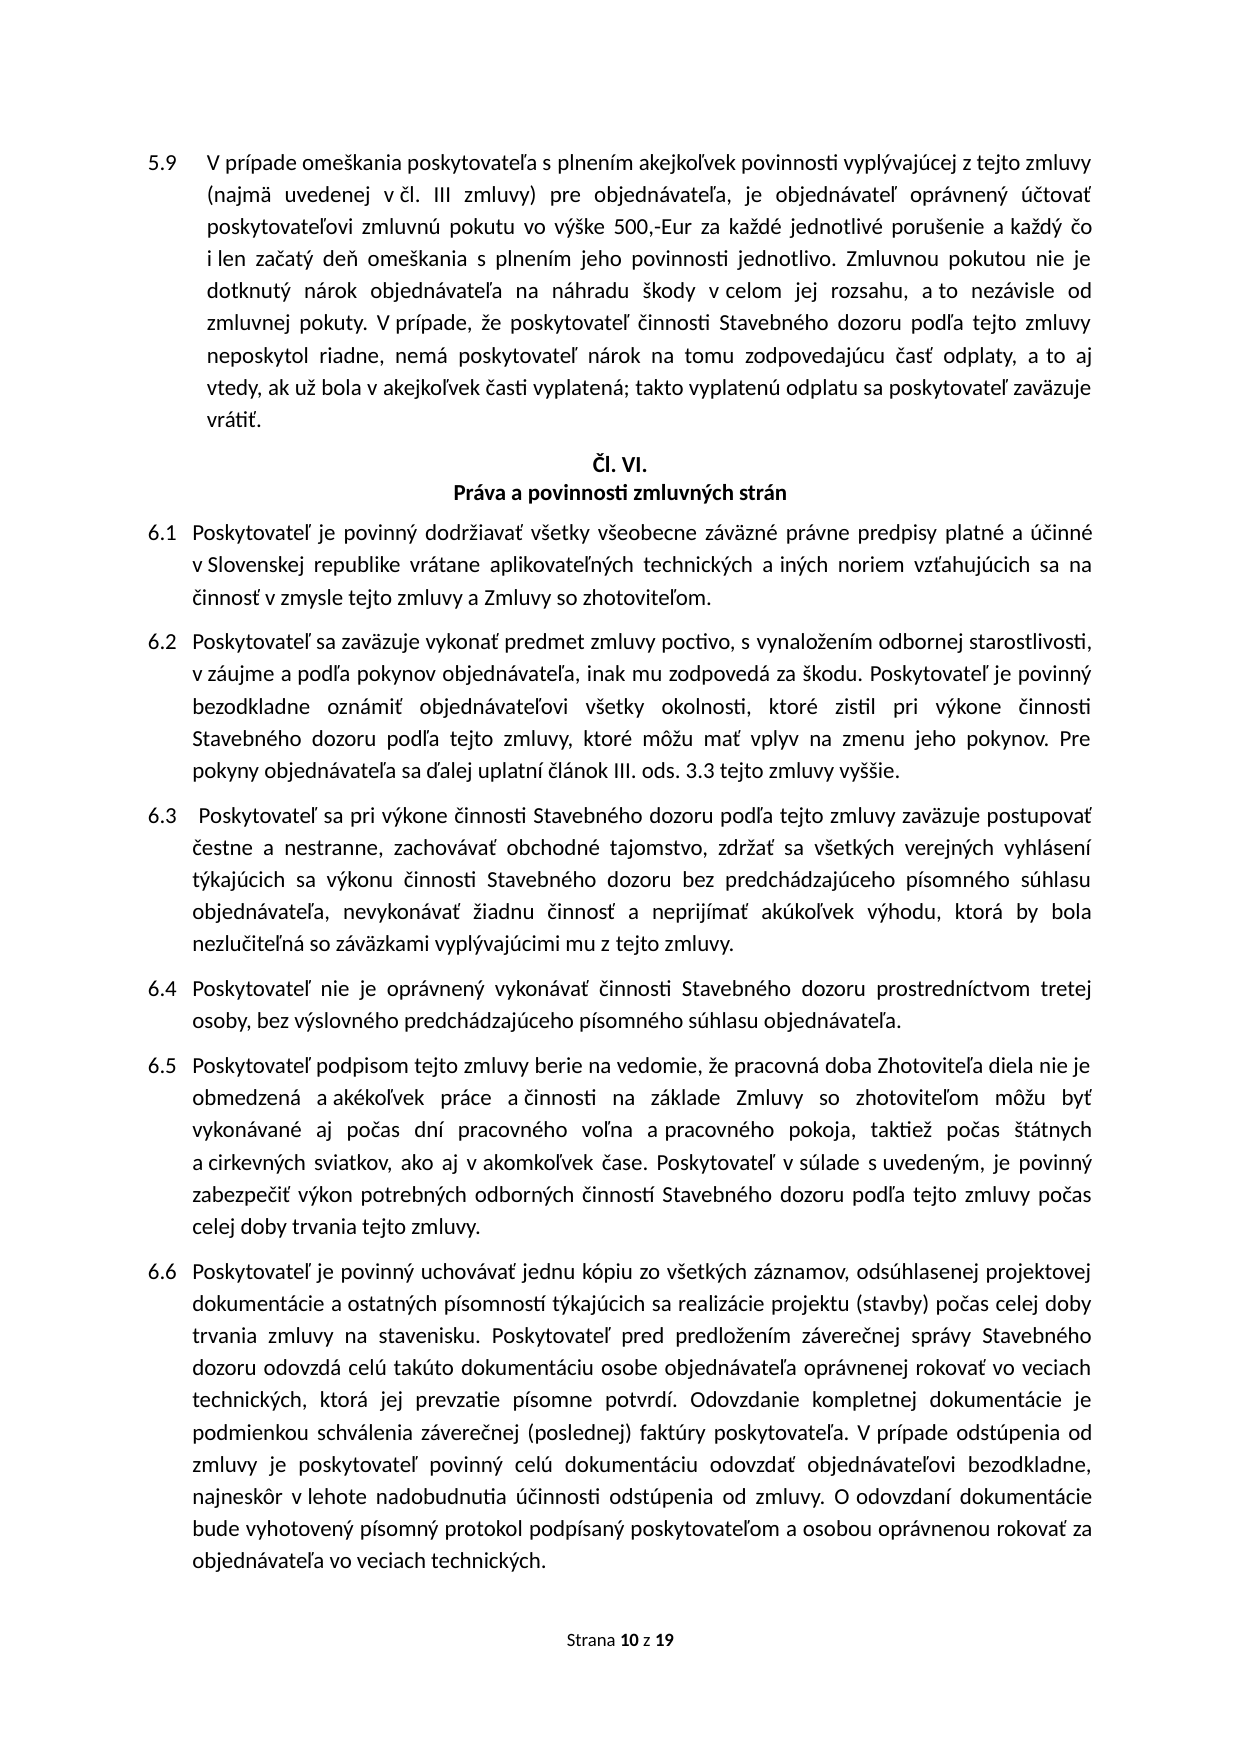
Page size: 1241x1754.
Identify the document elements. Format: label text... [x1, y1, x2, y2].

list Poskytovateľ je povinný dodržiavať všetky všeobecne záväzné právne predpisy platné a účinné v Slovenskej republike vrátane aplikovateľných technických a iných noriem vzťahujúcich sa na činnosť v zmysle tejto zmluvy a Zmluvy so zhotoviteľom. [148, 518, 1093, 611]
list Poskytovateľ sa pri výkone činnosti Stavebného dozoru podľa tejto zmluvy zaväzuje postupovať čestne a nestranne, zachovávať obchodné tajomstvo, zdržať sa všetkých verejných vyhlásení týkajúcich sa výkonu činnosti Stavebného dozoru bez predchádzajúceho písomného súhlasu objednávateľa, nevykonávať žiadnu činnosť a neprijímať akúkoľvek výhodu, ktorá by bola nezlučiteľná so záväzkami vyplývajúcimi mu z tejto zmluvy. [148, 801, 1093, 958]
text Práva a povinnosti zmluvných strán [148, 478, 1093, 506]
list V prípade omeškania poskytovateľa s plnením akejkoľvek povinnosti vyplývajúcej z tejto zmluvy (najmä uvedenej v čl. III zmluvy) pre objednávateľa, je objednávateľ oprávnený účtovať poskytovateľovi zmluvnú pokutu vo výške 500,-Eur za každé jednotlivé porušenie a každý čo i len začatý deň omeškania s plnením jeho povinnosti jednotlivo. Zmluvnou pokutou nie je dotknutý nárok objednávateľa na náhradu škody v celom jej rozsahu, a to nezávisle od zmluvnej pokuty. V prípade, že poskytovateľ činnosti Stavebného dozoru podľa tejto zmluvy neposkytol riadne, nemá poskytovateľ nárok na tomu zodpovedajúcu časť odplaty, a to aj vtedy, ak už bola v akejkoľvek časti vyplatená; takto vyplatenú odplatu sa poskytovateľ zaväzuje vrátiť. [148, 148, 1092, 433]
list Poskytovateľ je povinný uchovávať jednu kópiu zo všetkých záznamov, odsúhlasenej projektovej dokumentácie a ostatných písomností týkajúcich sa realizácie projektu (stavby) počas celej doby trvania zmluvy na stavenisku. Poskytovateľ pred predložením záverečnej správy Stavebného dozoru odovzdá celú takúto dokumentáciu osobe objednávateľa oprávnenej rokovať vo veciach technických, ktorá jej prevzatie písomne potvrdí. Odovzdanie kompletnej dokumentácie je podmienkou schválenia záverečnej (poslednej) faktúry poskytovateľa. V prípade odstúpenia od zmluvy je poskytovateľ povinný celú dokumentáciu odovzdať objednávateľovi bezodkladne, najneskôr v lehote nadobudnutia účinnosti odstúpenia od zmluvy. O odovzdaní dokumentácie bude vyhotovený písomný protokol podpísaný poskytovateľom a osobou oprávnenou rokovať za objednávateľa vo veciach technických. [148, 1257, 1093, 1574]
text Čl. VI. [148, 450, 1093, 478]
list Poskytovateľ nie je oprávnený vykonávať činnosti Stavebného dozoru prostredníctvom tretej osoby, bez výslovného predchádzajúceho písomného súhlasu objednávateľa. [148, 974, 1093, 1034]
list Poskytovateľ podpisom tejto zmluvy berie na vedomie, že pracovná doba Zhotoviteľa diela nie je obmedzená a akékoľvek práce a činnosti na základe Zmluvy so zhotoviteľom môžu byť vykonávané aj počas dní pracovného voľna a pracovného pokoja, taktiež počas štátnych a cirkevných sviatkov, ako aj v akomkoľvek čase. Poskytovateľ v súlade s uvedeným, je povinný zabezpečiť výkon potrebných odborných činností Stavebného dozoru podľa tejto zmluvy počas celej doby trvania tejto zmluvy. [148, 1051, 1093, 1240]
list Poskytovateľ sa zaväzuje vykonať predmet zmluvy poctivo, s vynaložením odbornej starostlivosti, v záujme a podľa pokynov objednávateľa, inak mu zodpovedá za škodu. Poskytovateľ je povinný bezodkladne oznámiť objednávateľovi všetky okolnosti, ktoré zistil pri výkone činnosti Stavebného dozoru podľa tejto zmluvy, ktoré môžu mať vplyv na zmenu jeho pokynov. Pre pokyny objednávateľa sa ďalej uplatní článok III. ods. 3.3 tejto zmluvy vyššie. [148, 627, 1093, 784]
